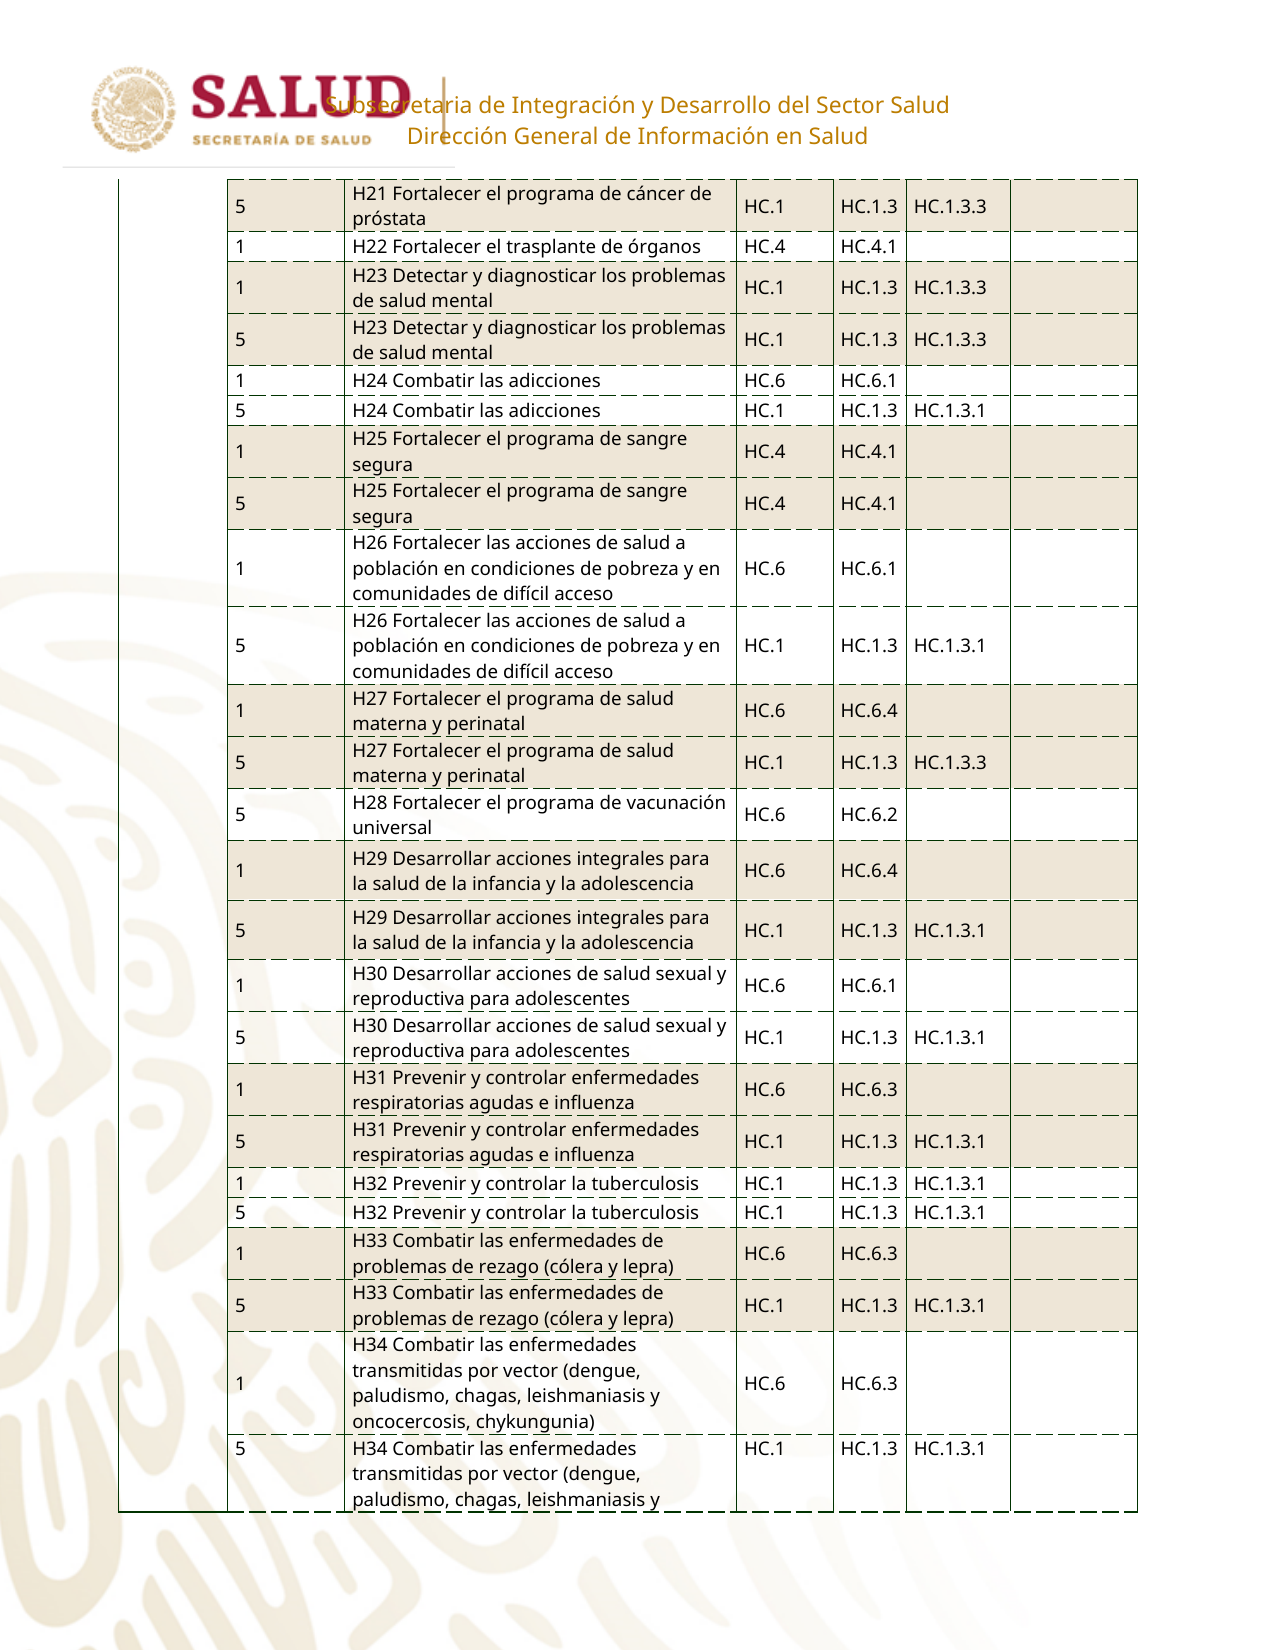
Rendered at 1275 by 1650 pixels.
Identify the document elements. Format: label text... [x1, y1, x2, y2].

table_cell HC.6.1 [834, 365, 906, 395]
table_cell H27 Fortalecer el programa de salud materna y perinatal [345, 736, 736, 788]
table_cell HC.1.3.3 [907, 313, 1010, 365]
table_cell H32 Prevenir y controlar la tuberculosis [345, 1197, 736, 1227]
table_cell HC.6.4 [834, 684, 906, 736]
table_cell 1 [228, 1331, 344, 1434]
table_cell [1011, 1167, 1137, 1197]
table_cell 5 [228, 788, 344, 840]
table_cell HC.6.3 [834, 1331, 906, 1434]
table_cell H28 Fortalecer el programa de vacunación universal [345, 788, 736, 840]
table_cell H31 Prevenir y controlar enfermedades respiratorias agudas e influenza [345, 1115, 736, 1167]
table_cell HC.1.3 [834, 261, 906, 313]
table_cell H31 Prevenir y controlar enfermedades respiratorias agudas e influenza [345, 1063, 736, 1115]
table_cell [1011, 1011, 1137, 1063]
table_cell [1011, 477, 1137, 529]
picture [0, 0, 1275, 1650]
table_cell 1 [228, 231, 344, 261]
table_cell H23 Detectar y diagnosticar los problemas de salud mental [345, 261, 736, 313]
table_cell [1011, 261, 1137, 313]
table_cell HC.4 [737, 477, 833, 529]
table_cell H23 Detectar y diagnosticar los problemas de salud mental [345, 313, 736, 365]
table_cell [1011, 365, 1137, 395]
table_cell HC.1.3.1 [907, 1197, 1010, 1227]
table_cell H26 Fortalecer las acciones de salud a población en condiciones de pobreza y en comunidades de difícil acceso [345, 606, 736, 684]
table_cell [907, 684, 1010, 736]
table_cell 1 [228, 959, 344, 1011]
table_cell HC.4 [737, 425, 833, 477]
table_cell HC.1.3 [834, 1115, 906, 1167]
table_cell H30 Desarrollar acciones de salud sexual y reproductiva para adolescentes [345, 959, 736, 1011]
table_cell [1011, 1227, 1137, 1279]
table_cell HC.1 [737, 606, 833, 684]
table_cell HC.1.3.1 [907, 1279, 1010, 1331]
table_cell HC.6.3 [834, 1227, 906, 1279]
table_cell HC.1 [737, 1011, 833, 1063]
table_cell 1 [228, 365, 344, 395]
table_cell HC.1.3.1 [907, 900, 1010, 959]
table_cell HC.1.3 [834, 1011, 906, 1063]
table_cell HC.1.3 [834, 1434, 906, 1511]
table_cell HC.1.3.1 [907, 606, 1010, 684]
table_cell HC.1.3.1 [907, 1011, 1010, 1063]
table_cell 5 [228, 1434, 344, 1511]
table_cell [1011, 1279, 1137, 1331]
table_cell HC.1.3 [834, 1197, 906, 1227]
table_cell HC.1.3 [834, 736, 906, 788]
table_cell HC.1 [737, 1279, 833, 1331]
table_cell HC.1.3 [834, 179, 906, 231]
table_cell HC.1.3 [834, 1167, 906, 1197]
table_cell [1011, 425, 1137, 477]
table_cell 1 [228, 425, 344, 477]
table_cell HC.1 [737, 1197, 833, 1227]
table_cell 1 [228, 684, 344, 736]
table_cell [907, 477, 1010, 529]
table_cell HC.6 [737, 684, 833, 736]
table_cell HC.1.3.3 [907, 179, 1010, 231]
table_cell HC.6 [737, 365, 833, 395]
table_cell 1 [228, 840, 344, 899]
table_cell [907, 425, 1010, 477]
table_cell 1 [228, 261, 344, 313]
table_cell HC.1.3.3 [907, 261, 1010, 313]
table_cell [1011, 900, 1137, 959]
table_cell 5 [228, 395, 344, 424]
table_cell 5 [228, 313, 344, 365]
table_cell HC.4.1 [834, 425, 906, 477]
table_cell HC.6.1 [834, 959, 906, 1011]
table_cell HC.6.2 [834, 788, 906, 840]
table_cell [907, 529, 1010, 606]
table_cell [345, 1331, 736, 1434]
table_cell HC.1.3.3 [907, 736, 1010, 788]
table_cell H29 Desarrollar acciones integrales para la salud de la infancia y la adolescencia [345, 840, 736, 899]
table_cell 5 [228, 606, 344, 684]
table_cell [1011, 959, 1137, 1011]
table_cell [1011, 684, 1137, 736]
table_cell HC.4.1 [834, 477, 906, 529]
table_cell HC.1 [737, 900, 833, 959]
table_cell [1011, 606, 1137, 684]
table_cell 5 [228, 1115, 344, 1167]
table_cell [907, 365, 1010, 395]
table_cell [1011, 788, 1137, 840]
table_cell H25 Fortalecer el programa de sangre segura [345, 425, 736, 477]
table_cell H24 Combatir las adicciones [345, 365, 736, 395]
table_cell H25 Fortalecer el programa de sangre segura [345, 477, 736, 529]
table_cell H29 Desarrollar acciones integrales para la salud de la infancia y la adolescencia [345, 900, 736, 959]
table_cell H26 Fortalecer las acciones de salud a población en condiciones de pobreza y en comunidades de difícil acceso [345, 529, 736, 606]
table_cell [1011, 1115, 1137, 1167]
table_cell HC.6 [737, 959, 833, 1011]
table_cell HC.1 [737, 1167, 833, 1197]
table_cell HC.4 [737, 231, 833, 261]
table_cell HC.1 [737, 313, 833, 365]
table_cell HC.1.3 [834, 313, 906, 365]
table_cell HC.1 [737, 261, 833, 313]
table_cell [907, 788, 1010, 840]
table_cell 1 [228, 1063, 344, 1115]
table_cell HC.1.3 [834, 395, 906, 424]
table_cell 1 [228, 1167, 344, 1197]
table_cell HC.6 [737, 1063, 833, 1115]
table_cell 5 [228, 477, 344, 529]
table_cell 5 [228, 1279, 344, 1331]
table_cell HC.6 [737, 529, 833, 606]
table_cell HC.6 [737, 840, 833, 899]
table_cell HC.1.3.1 [907, 1167, 1010, 1197]
table_cell [1011, 1434, 1137, 1511]
table_cell [1011, 231, 1137, 261]
table_cell HC.6 [737, 1227, 833, 1279]
table_cell [907, 231, 1010, 261]
table_cell HC.6.4 [834, 840, 906, 899]
table_cell 1 [228, 529, 344, 606]
table_cell HC.1 [737, 736, 833, 788]
table_cell [1011, 1063, 1137, 1115]
table_cell HC.1 [737, 1115, 833, 1167]
table_cell HC.1.3 [834, 900, 906, 959]
table_cell 5 [228, 736, 344, 788]
table_cell [907, 1227, 1010, 1279]
table_cell [1011, 395, 1137, 424]
table_cell 5 [228, 1011, 344, 1063]
table_cell H24 Combatir las adicciones [345, 395, 736, 424]
table_cell 5 [228, 179, 344, 231]
table_cell HC.6.1 [834, 529, 906, 606]
table_cell 5 [228, 900, 344, 959]
table_cell H32 Prevenir y controlar la tuberculosis [345, 1167, 736, 1197]
table_cell H27 Fortalecer el programa de salud materna y perinatal [345, 684, 736, 736]
table_cell HC.4.1 [834, 231, 906, 261]
table_cell H30 Desarrollar acciones de salud sexual y reproductiva para adolescentes [345, 1011, 736, 1063]
table_cell HC.6.3 [834, 1063, 906, 1115]
table_cell HC.6 [737, 1331, 833, 1434]
table_cell H22 Fortalecer el trasplante de órganos [345, 231, 736, 261]
table_cell [1011, 840, 1137, 899]
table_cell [345, 179, 736, 231]
table_cell [1011, 1197, 1137, 1227]
table_cell [907, 1331, 1010, 1434]
table_cell [907, 840, 1010, 899]
table_cell [1011, 736, 1137, 788]
table_cell HC.1.3.1 [907, 1434, 1010, 1511]
table_cell HC.1 [737, 1434, 833, 1511]
table_cell HC.1 [737, 395, 833, 424]
table_cell HC.1.3.1 [907, 395, 1010, 424]
table_cell H33 Combatir las enfermedades de problemas de rezago (cólera y lepra) [345, 1227, 736, 1279]
table_cell H33 Combatir las enfermedades de problemas de rezago (cólera y lepra) [345, 1279, 736, 1331]
table_cell [1011, 529, 1137, 606]
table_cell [345, 1434, 736, 1511]
table_cell [907, 959, 1010, 1011]
table_cell 5 [228, 1197, 344, 1227]
table_cell 1 [228, 1227, 344, 1279]
table_cell [907, 1063, 1010, 1115]
table_cell [1010, 179, 1137, 231]
table_cell [1011, 1331, 1137, 1434]
table_cell [1011, 313, 1137, 365]
table_cell HC.6 [737, 788, 833, 840]
table_cell HC.1.3 [834, 1279, 906, 1331]
table_cell HC.1 [737, 179, 833, 231]
table_cell HC.1.3.1 [907, 1115, 1010, 1167]
table_cell HC.1.3 [834, 606, 906, 684]
